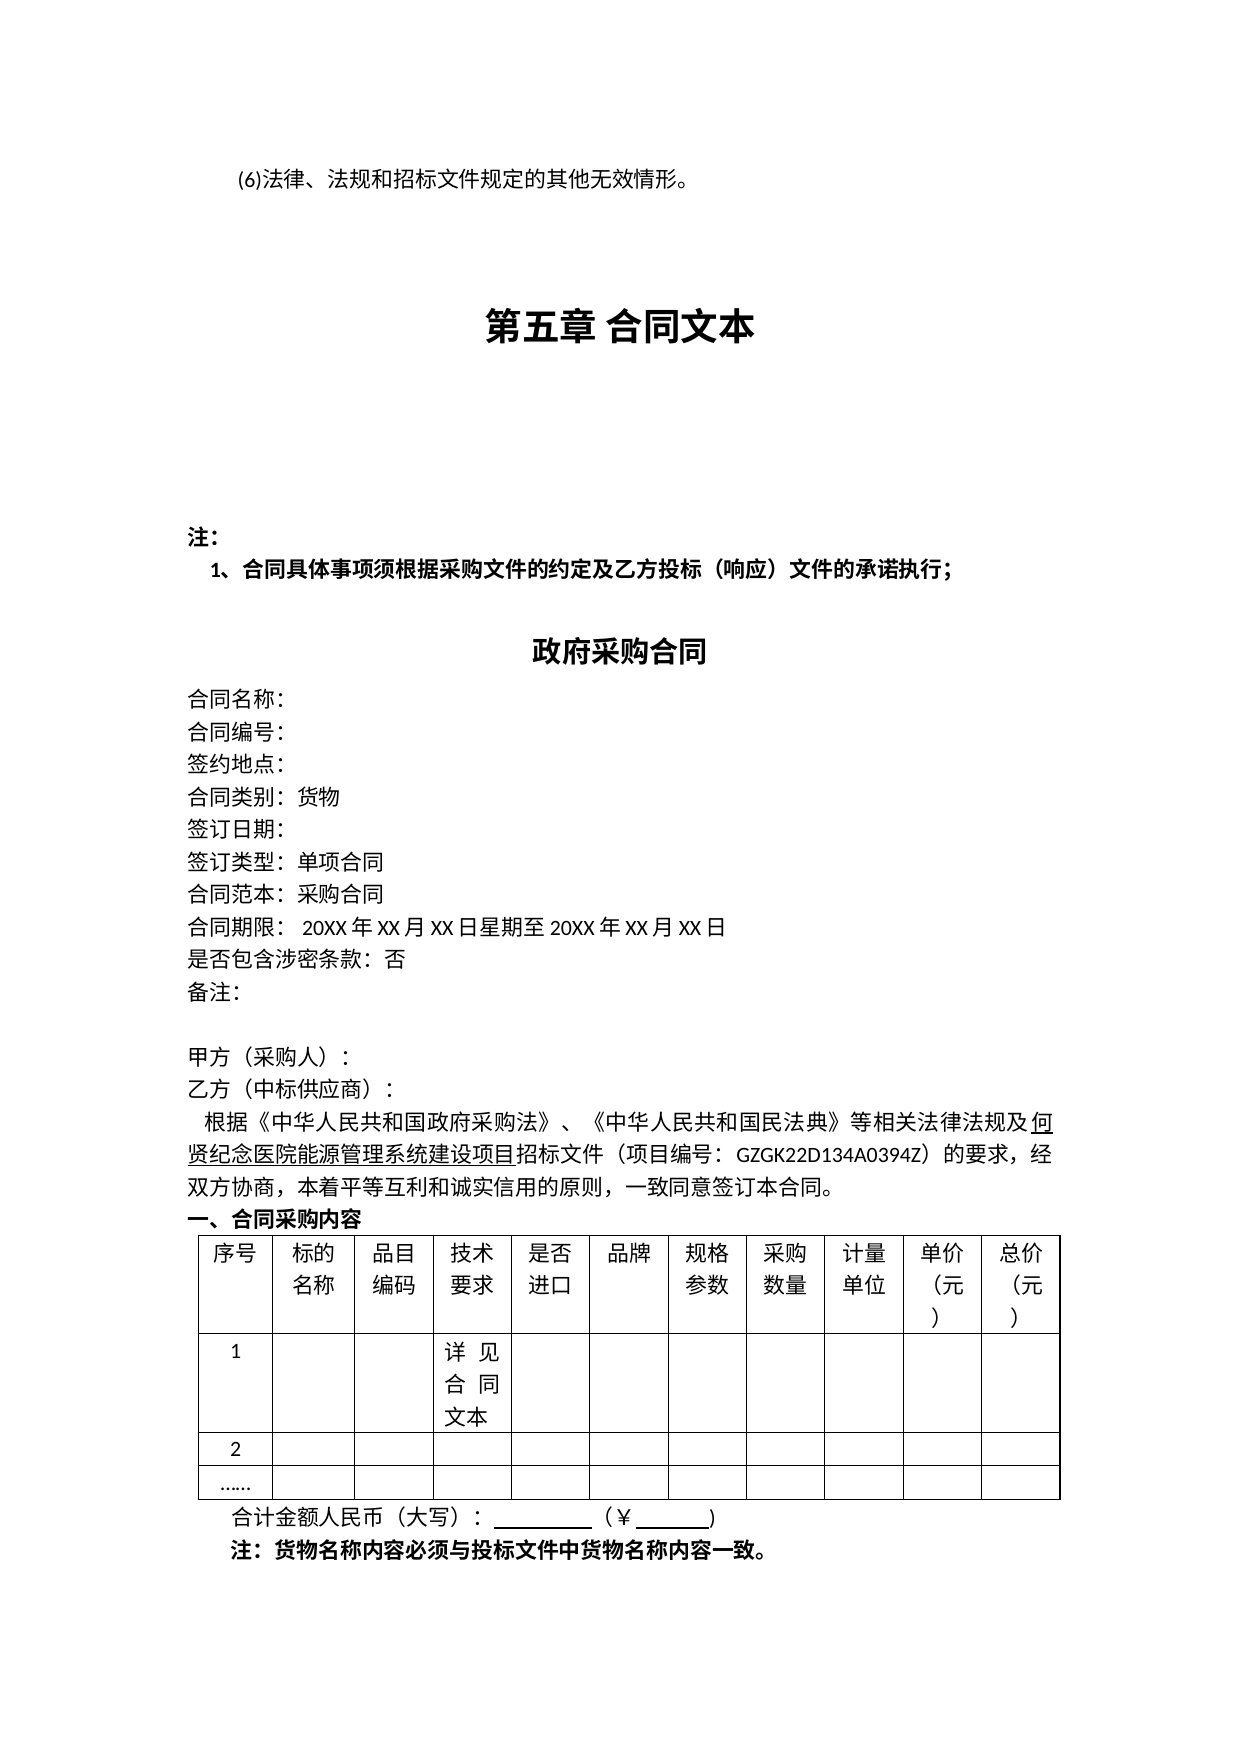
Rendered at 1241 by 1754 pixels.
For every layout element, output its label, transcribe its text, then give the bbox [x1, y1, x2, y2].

table_cell [590, 1433, 668, 1465]
table_cell [982, 1334, 1059, 1432]
table_cell [434, 1466, 511, 1499]
text 合同名称： [187, 682, 1053, 714]
table_cell [825, 1433, 903, 1465]
table_header 计量单位 [825, 1236, 903, 1333]
text 签订日期： [187, 812, 1053, 844]
text 第五章 合同文本 [187, 292, 1053, 357]
text 签订类型：单项合同 [187, 844, 1053, 877]
text (6)法律、法规和招标文件规定的其他无效情形。 [187, 162, 1053, 194]
table_header 品牌 [590, 1236, 668, 1333]
text 一、合同采购内容 [187, 1202, 1053, 1234]
table_cell [904, 1466, 981, 1499]
table_header 标的名称 [273, 1236, 354, 1333]
text 注：货物名称内容必须与投标文件中货物名称内容一致。 [187, 1532, 1053, 1565]
table_cell [590, 1334, 668, 1432]
text 1、合同具体事项须根据采购文件的约定及乙方投标（响应）文件的承诺执行； [187, 552, 1053, 584]
table_cell [512, 1466, 589, 1499]
text 乙方（中标供应商）： [187, 1072, 1053, 1104]
table_header 总价（元） [982, 1236, 1059, 1333]
table_cell 详见合同文本 [434, 1334, 511, 1432]
table_header 序号 [199, 1236, 272, 1333]
text 注： [187, 519, 1053, 552]
text 合同范本：采购合同 [187, 877, 1053, 909]
table_header 品目编码 [355, 1236, 433, 1333]
text 合计金额人民币（大写）： （￥ ) [187, 1500, 1053, 1532]
table_cell [825, 1334, 903, 1432]
table_cell [273, 1433, 354, 1465]
table_header 单价（元） [904, 1236, 981, 1333]
table_cell [982, 1433, 1059, 1465]
table_cell [434, 1433, 511, 1465]
text 合同期限： 20XX年XX月XX日星期至20XX年XX月XX日 [187, 909, 1053, 942]
text 签约地点： [187, 747, 1053, 779]
text 根据《中华人民共和国政府采购法》、《中华人民共和国民法典》等相关法律法规及何贤纪念医院能源管理系统建设项目招标文件（项目编号：GZGK22D134A0394Z）的要求，经双方协商，本着平等互利和诚实信用的原则，一致同意签订本合同。 [187, 1104, 1053, 1202]
text 甲方（采购人）： [187, 1039, 1053, 1072]
table_cell [904, 1334, 981, 1432]
table_cell [512, 1433, 589, 1465]
table_header 规格参数 [669, 1236, 746, 1333]
table_cell [904, 1433, 981, 1465]
table_cell [512, 1334, 589, 1432]
table_cell [747, 1433, 824, 1465]
table_cell [669, 1466, 746, 1499]
text 备注： [187, 974, 1053, 1007]
table_header 采购数量 [747, 1236, 824, 1333]
table_cell [747, 1466, 824, 1499]
table_cell 1 [199, 1334, 272, 1432]
table_cell [355, 1433, 433, 1465]
table_cell [273, 1334, 354, 1432]
table_cell …… [199, 1466, 272, 1499]
table_header 是否进口 [512, 1236, 589, 1333]
text 是否包含涉密条款：否 [187, 942, 1053, 974]
table_header 技术要求 [434, 1236, 511, 1333]
table_cell [825, 1466, 903, 1499]
table_cell [747, 1334, 824, 1432]
table_cell [355, 1466, 433, 1499]
text 合同编号： [187, 714, 1053, 747]
table_cell [355, 1334, 433, 1432]
text 合同类别：货物 [187, 779, 1053, 812]
table_cell [273, 1466, 354, 1499]
table_cell [669, 1433, 746, 1465]
table_cell [982, 1466, 1059, 1499]
text 政府采购合同 [187, 617, 1053, 682]
table_cell 2 [199, 1433, 272, 1465]
table_cell [590, 1466, 668, 1499]
table_cell [669, 1334, 746, 1432]
